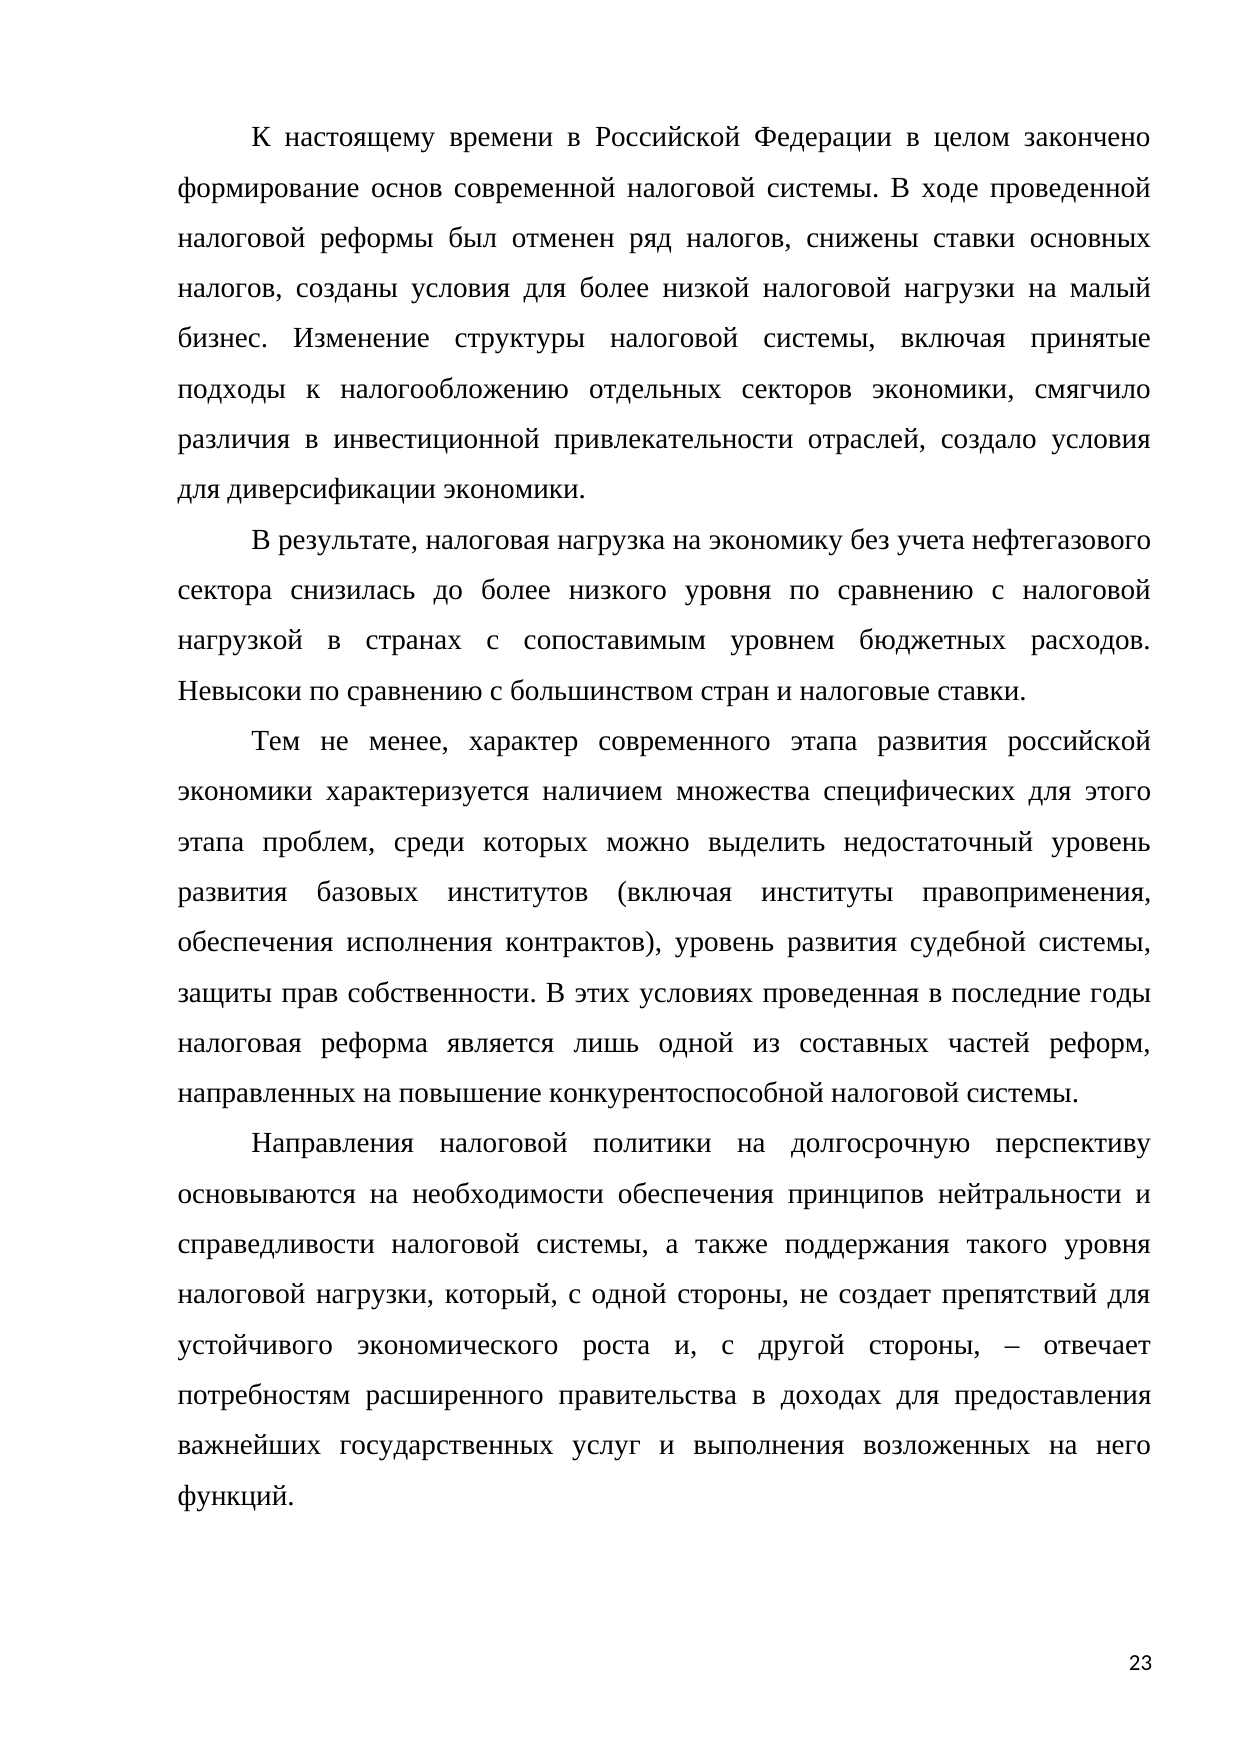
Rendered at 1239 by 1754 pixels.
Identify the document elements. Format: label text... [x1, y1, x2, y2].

text К настоящему времени в Российской Федерации в целом закончено формирование основ современной налоговой системы. В ходе проведенной налоговой реформы был отменен ряд налогов, снижены ставки основных налогов, созданы условия для более низкой налоговой нагрузки на малый бизнес. Изменение структуры налоговой системы, включая принятые подходы к налогообложению отдельных секторов экономики, смягчило различия в инвестиционной привлекательности отраслей, создало условия для диверсификации экономики. [177, 119, 1152, 505]
text Тем не менее, характер современного этапа развития российской экономики характеризуется наличием множества специфических для этого этапа проблем, среди которых можно выделить недостаточный уровень развития базовых институтов (включая институты правоприменения, обеспечения исполнения контрактов), уровень развития судебной системы, защиты прав собственности. В этих условиях проведенная в последние годы налоговая реформа является лишь одной из составных частей реформ, направленных на повышение конкурентоспособной налоговой системы. [177, 723, 1152, 1109]
text В результате, налоговая нагрузка на экономику без учета нефтегазового сектора снизилась до более низкого уровня по сравнению с налоговой нагрузкой в странах с сопоставимым уровнем бюджетных расходов. Невысоки по сравнению с большинством стран и налоговые ставки. [177, 522, 1152, 706]
text Направления налоговой политики на долгосрочную перспективу основываются на необходимости обеспечения принципов нейтральности и справедливости налоговой системы, а также поддержания такого уровня налоговой нагрузки, который, с одной стороны, не создает препятствий для устойчивого экономического роста и, с другой стороны, – отвечает потребностям расширенного правительства в доходах для предоставления важнейших государственных услуг и выполнения возложенных на него функций. [177, 1126, 1152, 1511]
